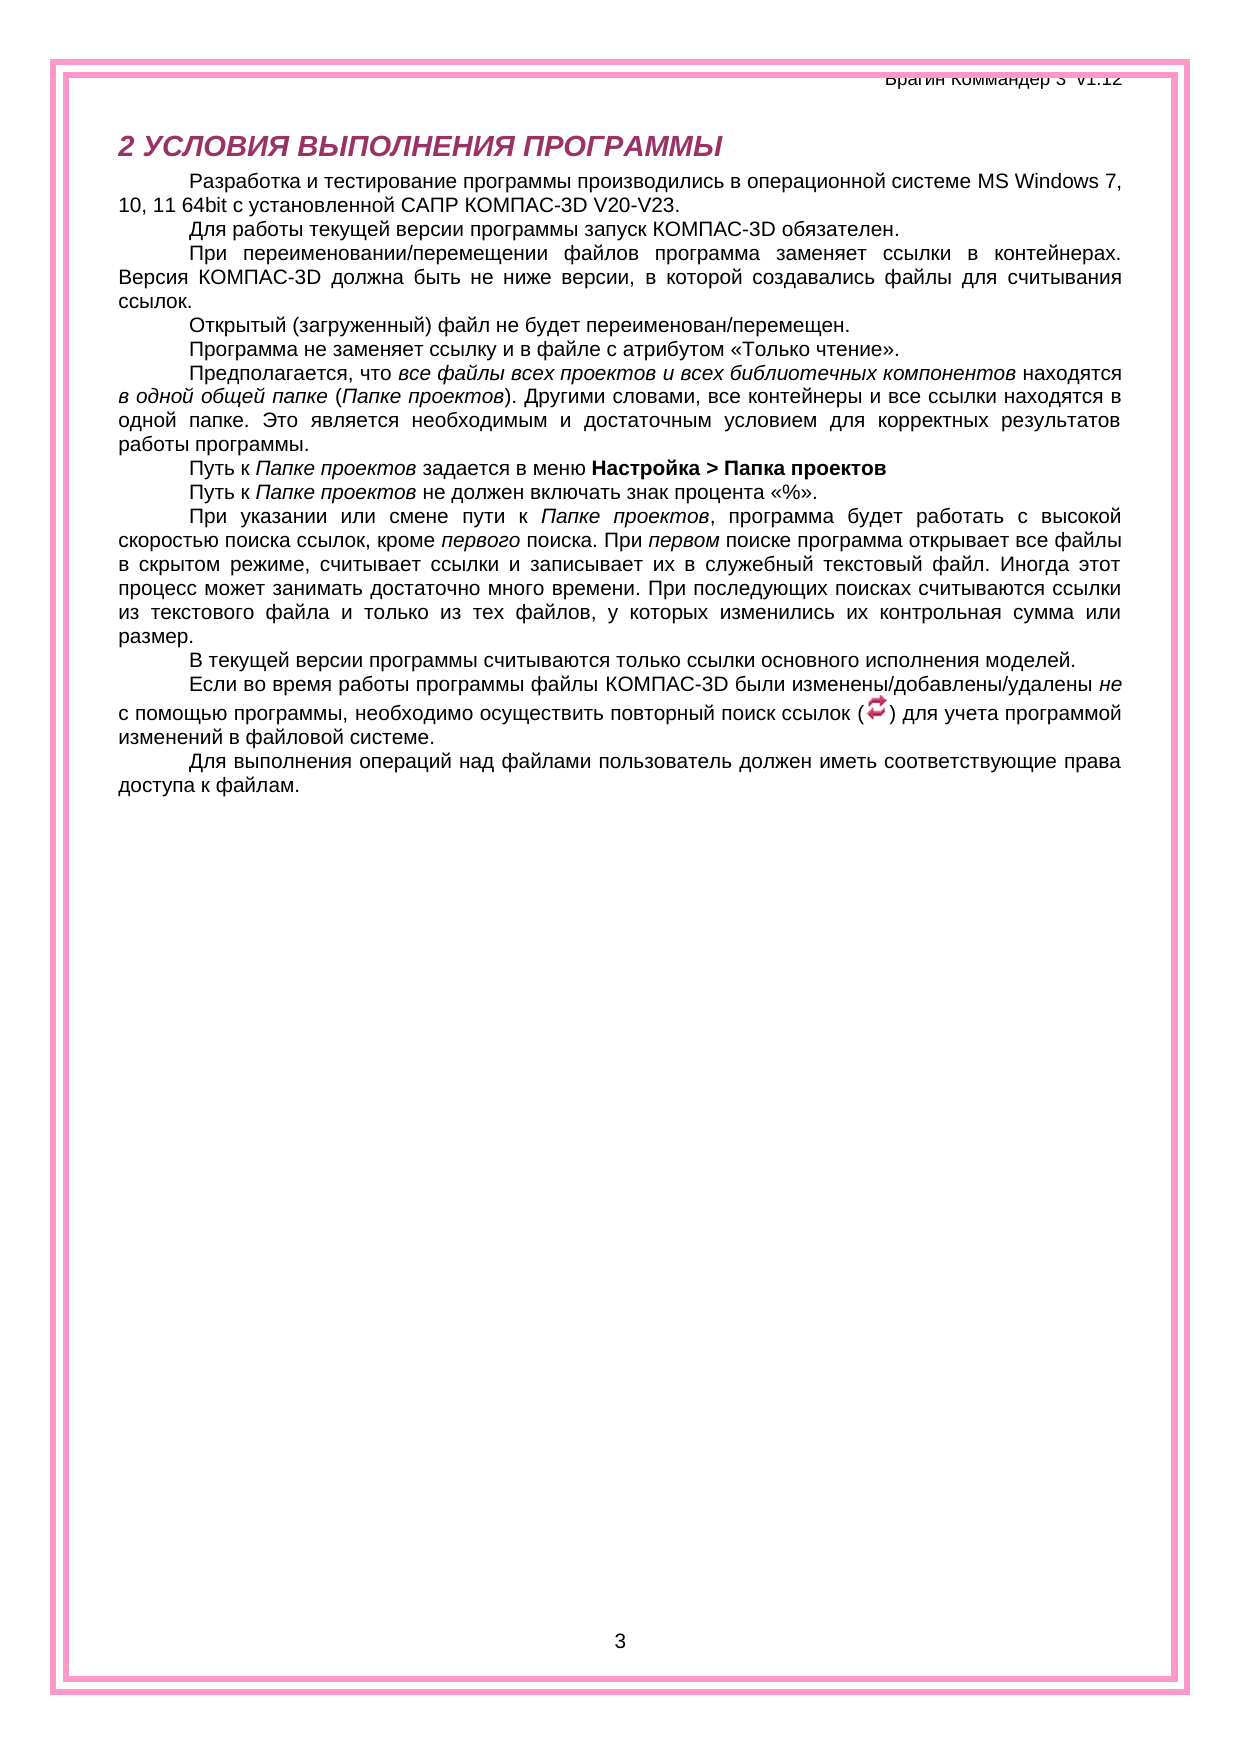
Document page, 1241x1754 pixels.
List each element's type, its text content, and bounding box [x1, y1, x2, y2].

text Если во время работы программы файлы КОМПАС-3D были изменены/добавлены/удалены не с помощью программы, необходимо осуществить повторный поиск ссылок () для учета программой изменений в файловой системе. [118, 672, 1122, 749]
text При указании или смене пути к Папке проектов, программа будет работать с высокой скоростью поиска ссылок, кроме первого поиска. При первом поиске программа открывает все файлы в скрытом режиме, считывает ссылки и записывает их в служебный текстовый файл. Иногда этот процесс может занимать достаточно много времени. При последующих поисках считываются ссылки из текстового файла и только из тех файлов, у которых изменились их контрольная сумма или размер. [118, 504, 1122, 648]
text Программа не заменяет ссылку и в файле с атрибутом «Только чтение». [118, 336, 1122, 360]
text В текущей версии программы считываются только ссылки основного исполнения моделей. [118, 648, 1122, 672]
text При переименовании/перемещении файлов программа заменяет ссылки в контейнерах. Версия КОМПАС-3D должна быть не ниже версии, в которой создавались файлы для считывания ссылок. [118, 241, 1122, 312]
text Для работы текущей версии программы запуск КОМПАС-3D обязателен. [118, 217, 1122, 241]
text Путь к Папке проектов не должен включать знак процента «%». [118, 480, 1122, 504]
text Предполагается, что все файлы всех проектов и всех библиотечных компонентов находятся в одной общей папке (Папке проектов). Другими словами, все контейнеры и все ссылки находятся в одной папке. Это является необходимым и достаточным условием для корректных результатов работы программы. [118, 360, 1122, 456]
text Открытый (загруженный) файл не будет переименован/перемещен. [118, 312, 1122, 336]
subtitle 2 УСЛОВИЯ ВЫПОЛНЕНИЯ ПРОГРАММЫ [118, 129, 1122, 162]
text Разработка и тестирование программы производились в операционной системе MS Windows 7, 10, 11 64bit с установленной САПР КОМПАС-3D V20-V23. [118, 169, 1122, 217]
picture [864, 695, 889, 721]
text Для выполнения операций над файлами пользователь должен иметь соответствующие права доступа к файлам. [118, 749, 1122, 797]
text Путь к Папке проектов задается в меню Настройка > Папка проектов [118, 456, 1122, 480]
